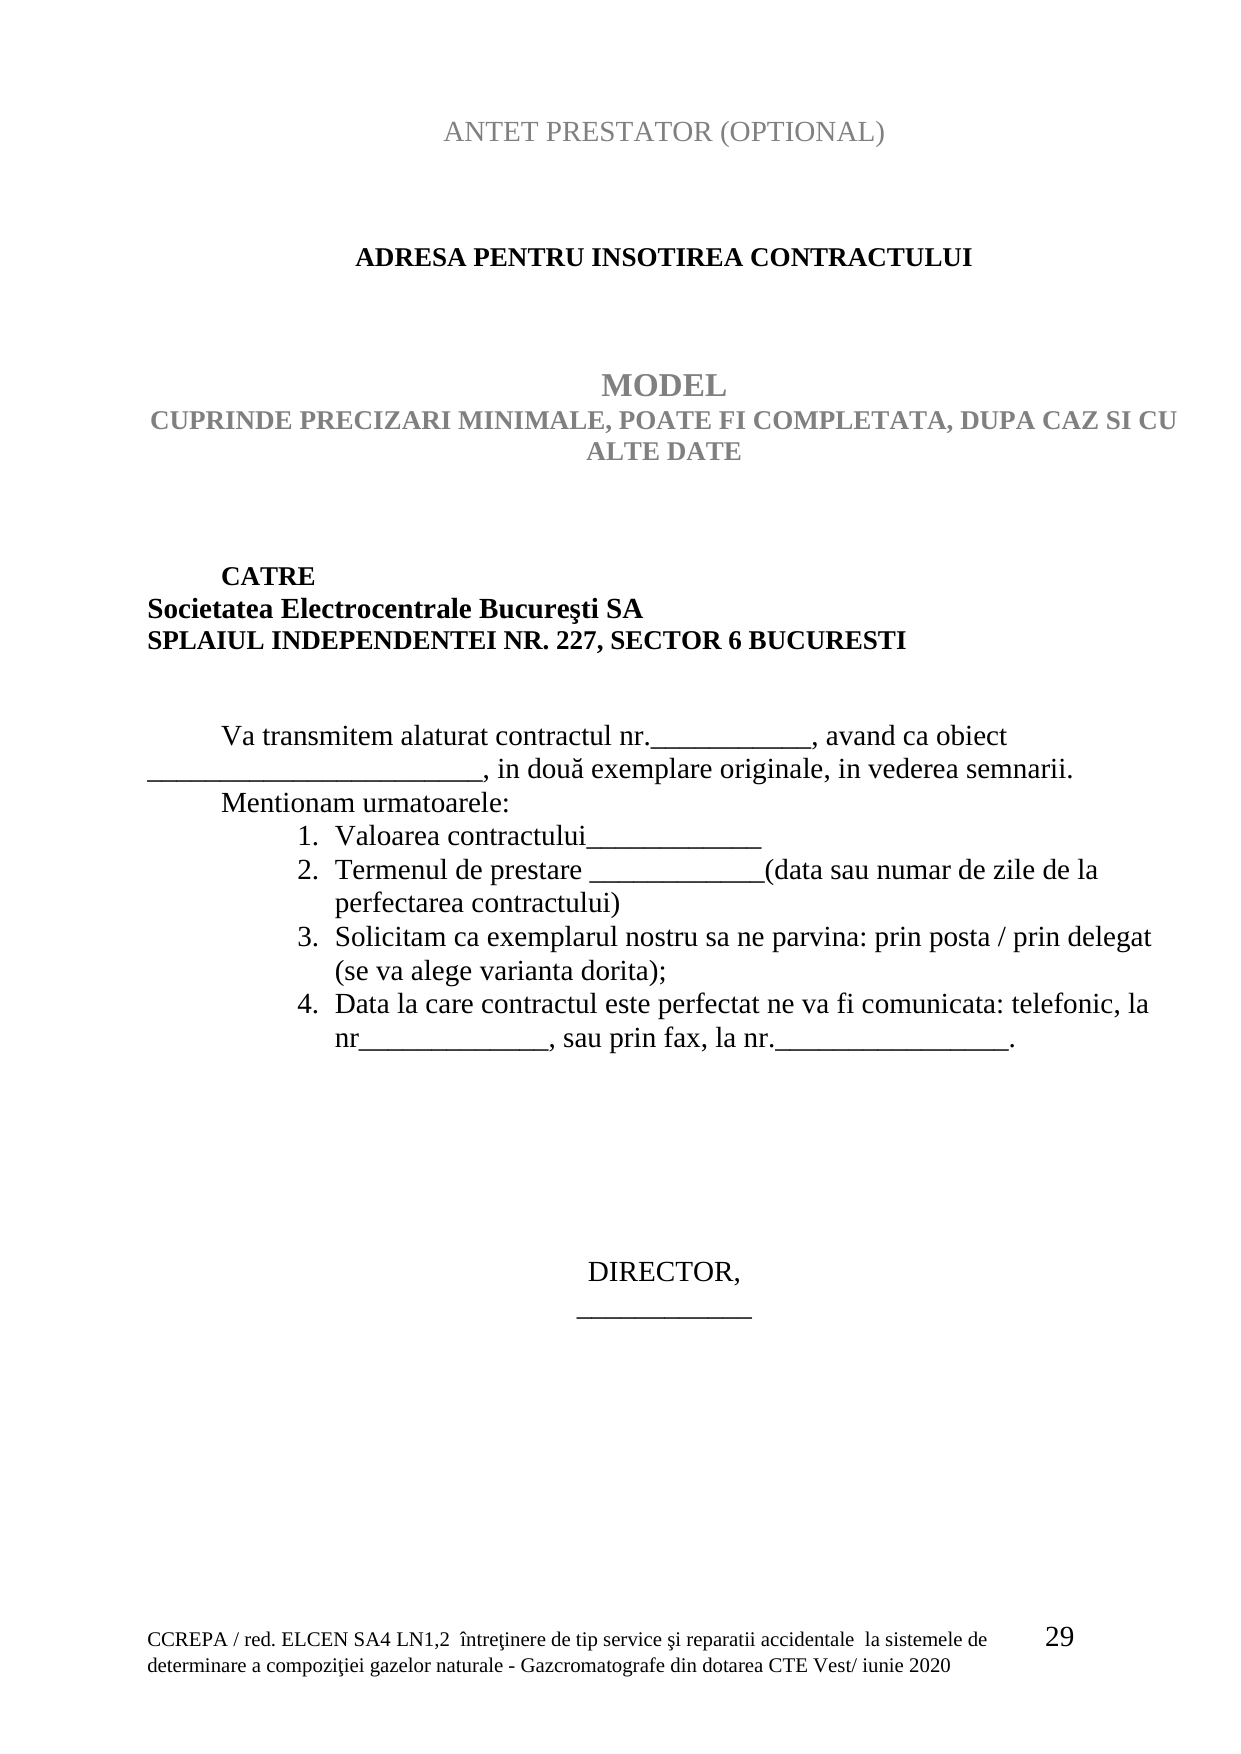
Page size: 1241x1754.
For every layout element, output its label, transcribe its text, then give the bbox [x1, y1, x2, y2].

text cuprinde precizari minimale, poate fi completata, dupa caz si cu alte date [147, 404, 1181, 466]
list Valoarea contractului____________ [297, 818, 1181, 852]
text ____________ [147, 1288, 1181, 1322]
text Va transmitem alaturat contractul nr.___________, avand ca obiect _______________________, in două exemplare originale, in vederea semnarii. [147, 718, 1181, 785]
list Solicitam ca exemplarul nostru sa ne parvina: prin posta / prin delegat (se va alege varianta dorita); [297, 919, 1181, 986]
text Societatea Electrocentrale Bucureşti SA [147, 591, 1181, 624]
text Catre [147, 560, 1181, 591]
text MODEL [147, 366, 1181, 404]
list Termenul de prestare ____________(data sau numar de zile de la perfectarea contractului) [297, 852, 1181, 919]
text Adresa pentru insotirea contractului [147, 241, 1181, 272]
text ANTET PRESTATOR (OPTIONAL) [147, 114, 1181, 148]
text DIRECTOR, [147, 1254, 1181, 1288]
text Splaiul Independentei nr. 227, Sector 6 Bucuresti [147, 624, 1181, 656]
list Data la care contractul este perfectat ne va fi comunicata: telefonic, la nr_____________, sau prin fax, la nr.________________. [297, 986, 1181, 1053]
text Mentionam urmatoarele: [147, 785, 1181, 818]
